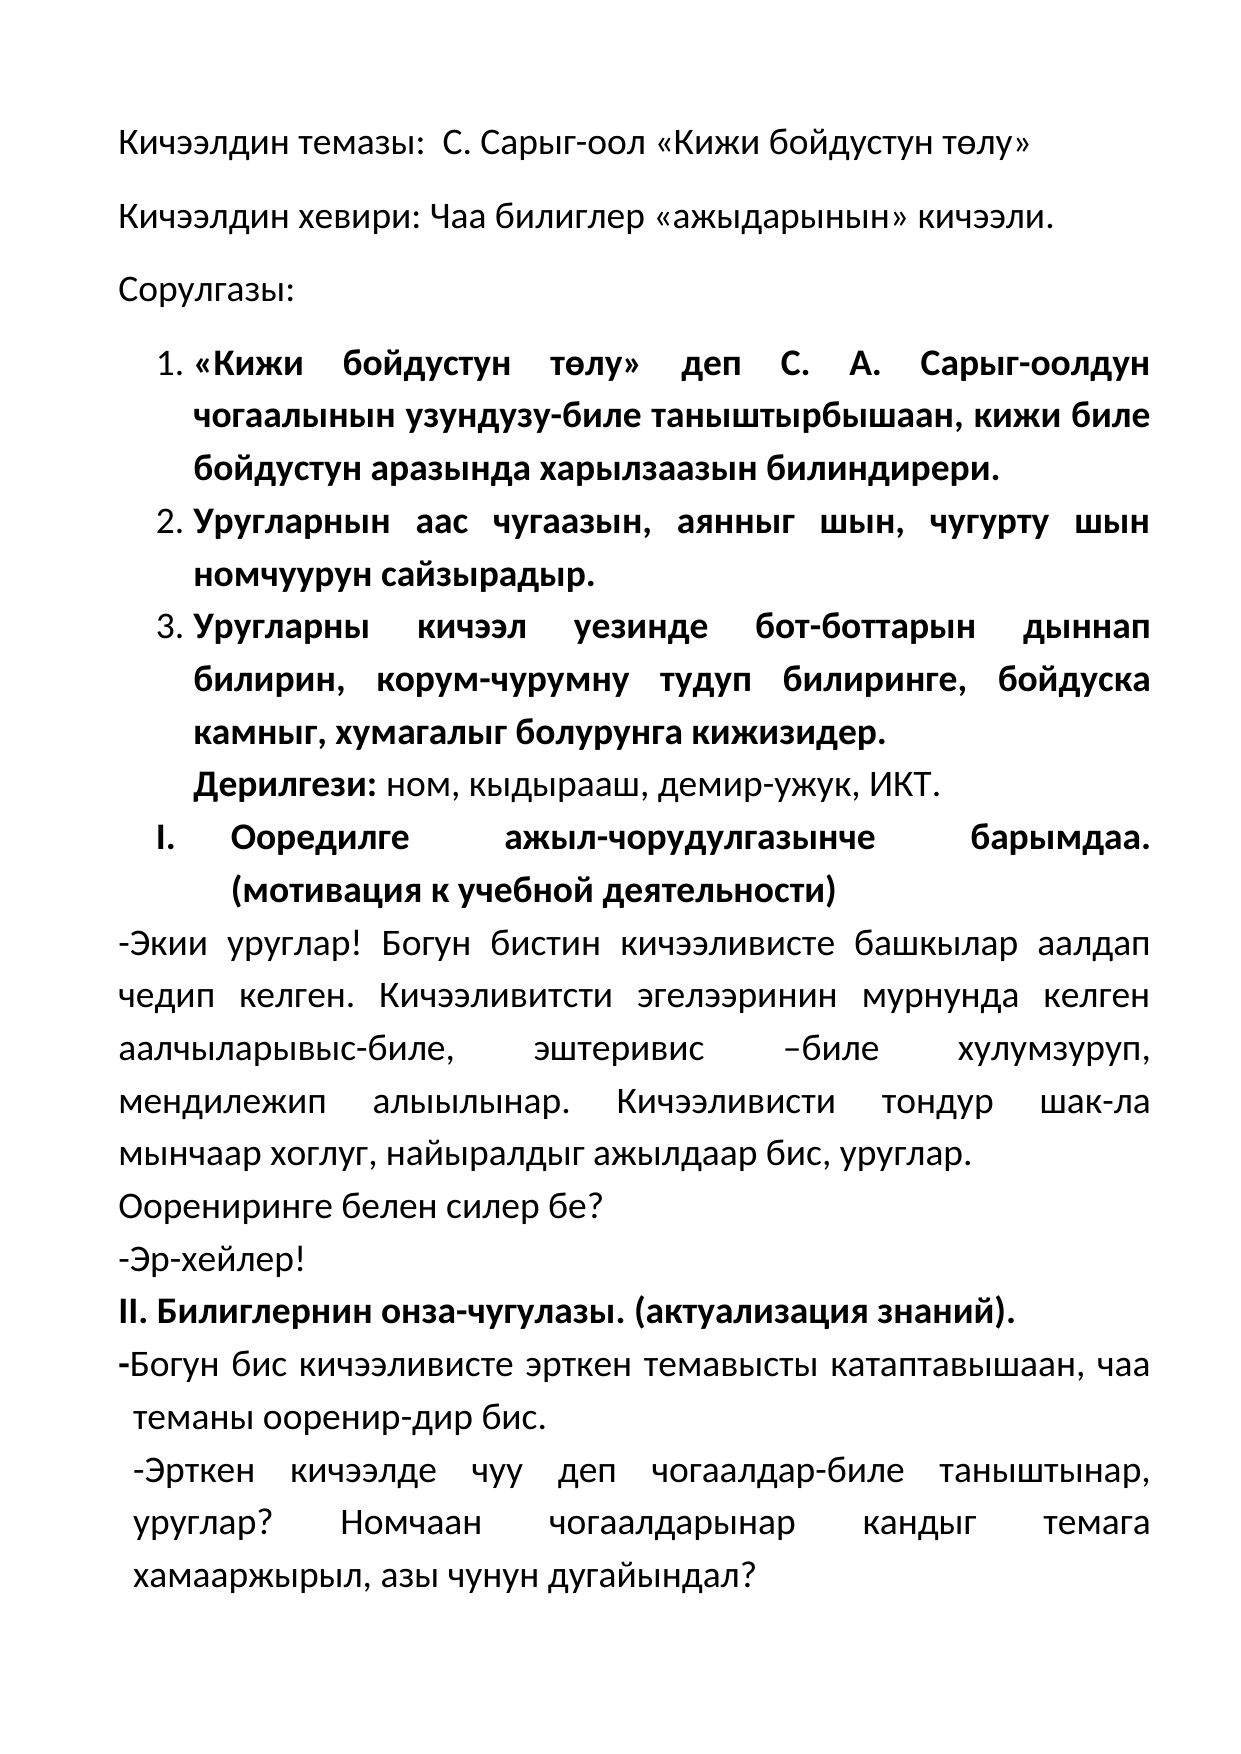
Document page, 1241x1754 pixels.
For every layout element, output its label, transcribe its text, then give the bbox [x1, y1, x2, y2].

list -Эрткен кичээлде чуу деп чогаалдар-биле таныштынар, уруглар? Номчаан чогаалдарынар кандыг темага хамааржырыл, азы чунун дугайындал? [133, 1446, 1152, 1597]
text Сорулгазы: [118, 265, 1152, 311]
list Уругларнын аас чугаазын, аянныг шын, чугурту шын номчуурун сайзырадыр. [156, 497, 1152, 595]
list -Богун бис кичээливисте эрткен темавысты катаптавышаан, чаа теманы ооренир-дир бис. [118, 1340, 1152, 1439]
list Ооредилге ажыл-чорудулгазынче барымдаа. (мотивация к учебной деятельности) [156, 813, 1152, 912]
list Оорениринге белен силер бе? [118, 1182, 1152, 1228]
list -Экии уруглар! Богун бистин кичээливисте башкылар аалдап чедип келген. Кичээливитсти эгелээринин мурнунда келген аалчыларывыс-биле, эштеривис –биле хулумзуруп, мендилежип алыылынар. Кичээливисти тондур шак-ла мынчаар хоглуг, найыралдыг ажылдаар бис, уруглар. [118, 918, 1152, 1175]
list Дерилгези: ном, кыдырааш, демир-ужук, ИКТ. [193, 760, 1152, 806]
list Уругларны кичээл уезинде бот-боттарын дыннап билирин, корум-чурумну тудуп билиринге, бойдуска камныг, хумагалыг болурунга кижизидер. [156, 602, 1152, 753]
list «Кижи бойдустун төлу» деп С. А. Сарыг-оолдун чогаалынын узундузу-биле таныштырбышаан, кижи биле бойдустун аразында харылзаазын билиндирери. [156, 339, 1152, 490]
list -Эр-хейлер! [118, 1235, 1152, 1281]
text Кичээлдин темазы: С. Сарыг-оол «Кижи бойдустун төлу» [118, 118, 1152, 164]
text Кичээлдин хевири: Чаа билиглер «ажыдарынын» кичээли. [118, 192, 1152, 237]
list II. Билиглернин онза-чугулазы. (актуализация знаний). [118, 1287, 1152, 1333]
